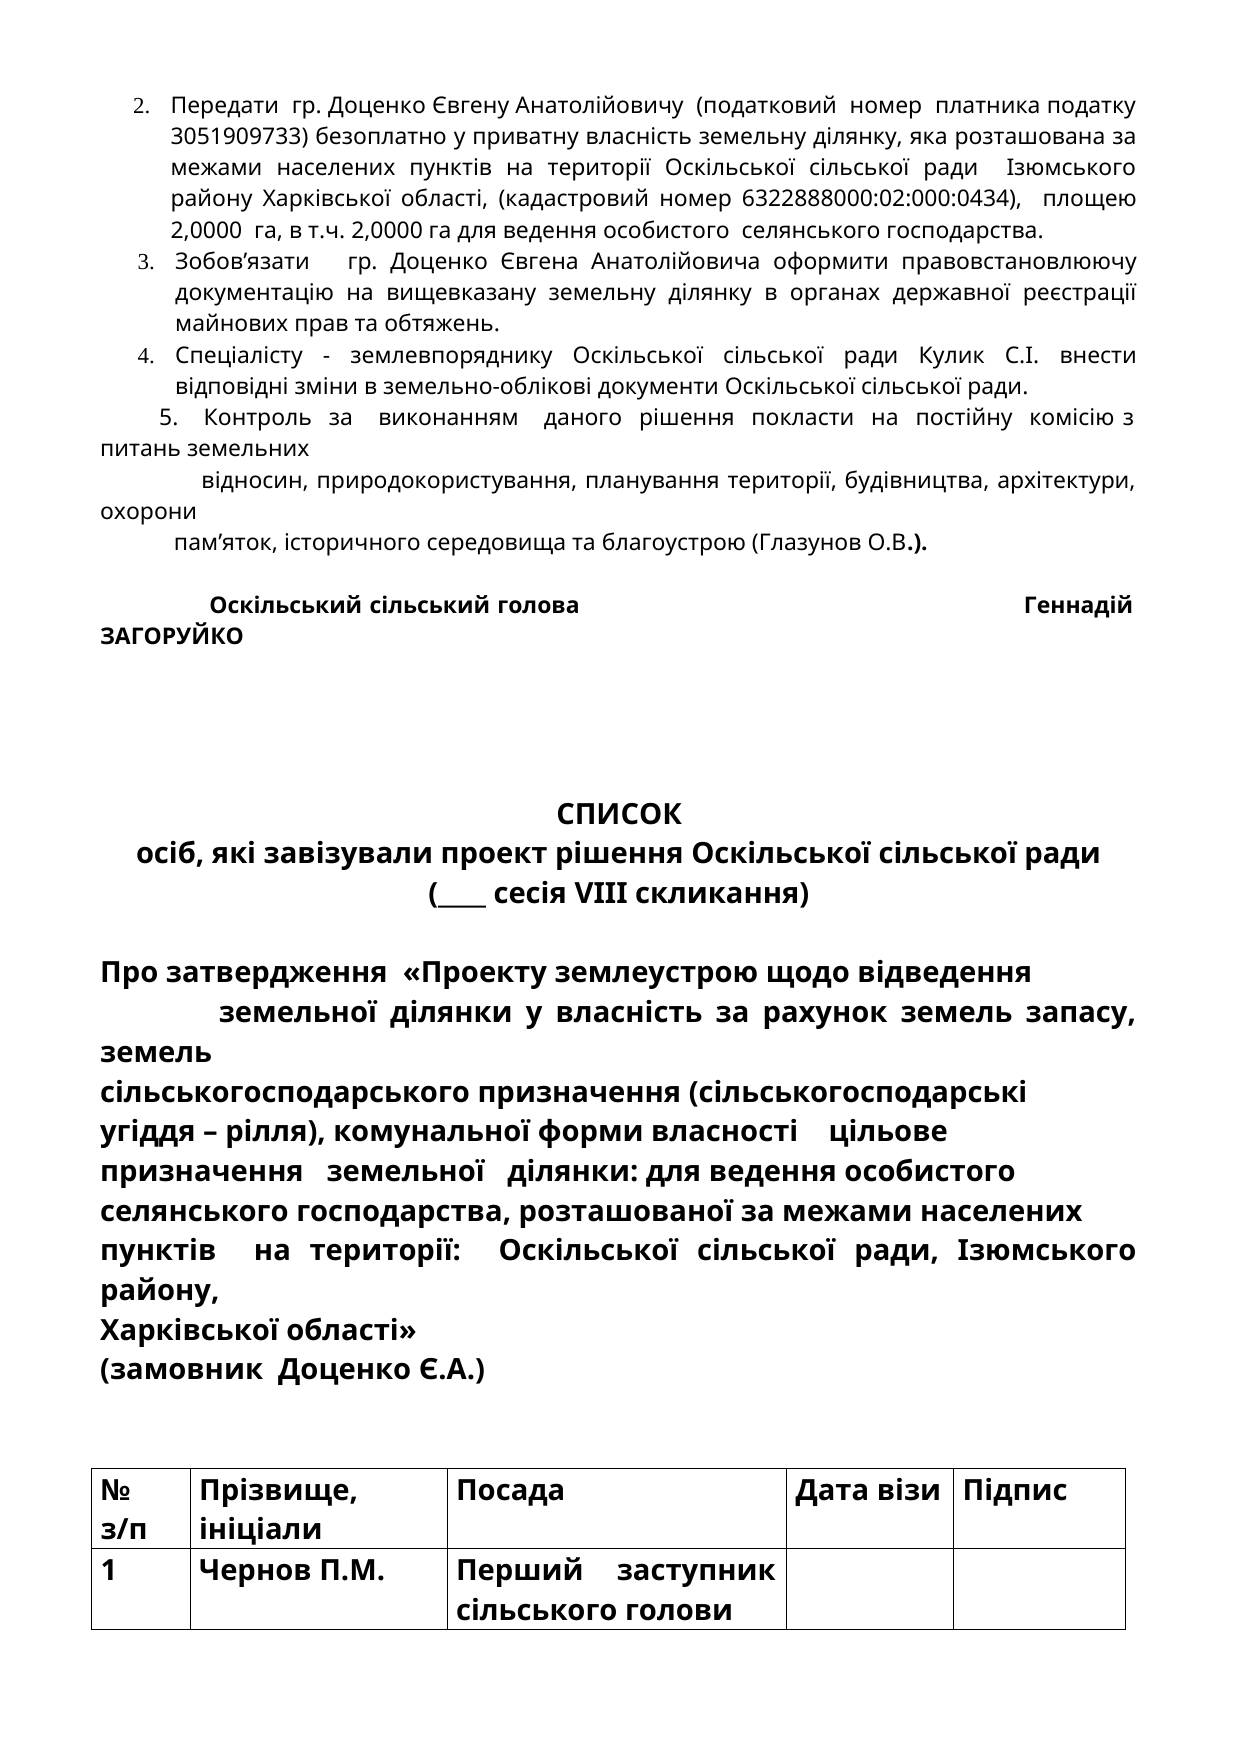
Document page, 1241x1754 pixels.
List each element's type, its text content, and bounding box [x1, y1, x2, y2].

text пунктів на території: Оскільської сільської ради, Ізюмського району, [100, 1229, 1137, 1309]
text відносин, природокористування, планування території, будівництва, архітектури, охорони [100, 464, 1137, 526]
table_cell Перший заступник сільського голови [448, 1549, 786, 1628]
table_header Дата візи [787, 1469, 953, 1548]
list Передати гр. Доценко Євгену Анатолійовичу (податковий номер платника податку 3051909733) безоплатно у приватну власність земельну ділянку, яка розташована за межами населених пунктів на території Оскільської сільської ради Ізюмського району Харківської області, (кадастровий номер 6322888000:02:000:0434), площею 2,0000 га, в т.ч. 2,0000 га для ведення особистого селянського господарства. [133, 89, 1137, 245]
table_cell 1 [92, 1549, 190, 1628]
text призначення земельної ділянки: для ведення особистого [100, 1150, 1137, 1190]
table_header № з/п [92, 1469, 190, 1548]
text (замовник Доценко Є.А.) [100, 1349, 1137, 1388]
text угіддя – рілля), комунальної форми власності цільове [100, 1111, 1137, 1150]
text 5. Контроль за виконанням даного рішення покласти на постійну комісію з питань земельних [100, 401, 1137, 464]
list Зобов’язати гр. Доценко Євгена Анатолійовича оформити правовстановлюючу документацію на вищевказану земельну ділянку в органах державної реєстрації майнових прав та обтяжень. [137, 245, 1137, 339]
text СПИСОК [100, 793, 1137, 833]
table_cell [787, 1549, 953, 1628]
text осіб, які завізували проект рішення Оскільської сільської ради [100, 833, 1137, 872]
text сільськогосподарського призначення (сільськогосподарські [100, 1071, 1137, 1111]
table_header Прізвище, ініціали [191, 1469, 447, 1548]
text Про затвердження «Проекту землеустрою щодо відведення [100, 952, 1137, 991]
text пам’яток, історичного середовища та благоустрою (Глазунов О.В.). [150, 526, 1137, 557]
text земельної ділянки у власність за рахунок земель запасу, земель [100, 991, 1137, 1071]
text селянського господарства, розташованої за межами населених [100, 1190, 1137, 1229]
table_cell [954, 1549, 1125, 1628]
text Харківської області» [100, 1309, 1137, 1349]
text Оскільський сільський голова Геннадій ЗАГОРУЙКО [100, 589, 1137, 651]
table_header Посада [448, 1469, 786, 1548]
list Спеціалісту - землевпоряднику Оскільської сільської ради Кулик С.І. внести відповідні зміни в земельно-облікові документи Оскільської сільської ради. [137, 339, 1137, 401]
text (____ сесія VIІІ скликання) [100, 872, 1137, 912]
table_cell Чернов П.М. [191, 1549, 447, 1628]
table_header Підпис [954, 1469, 1125, 1548]
